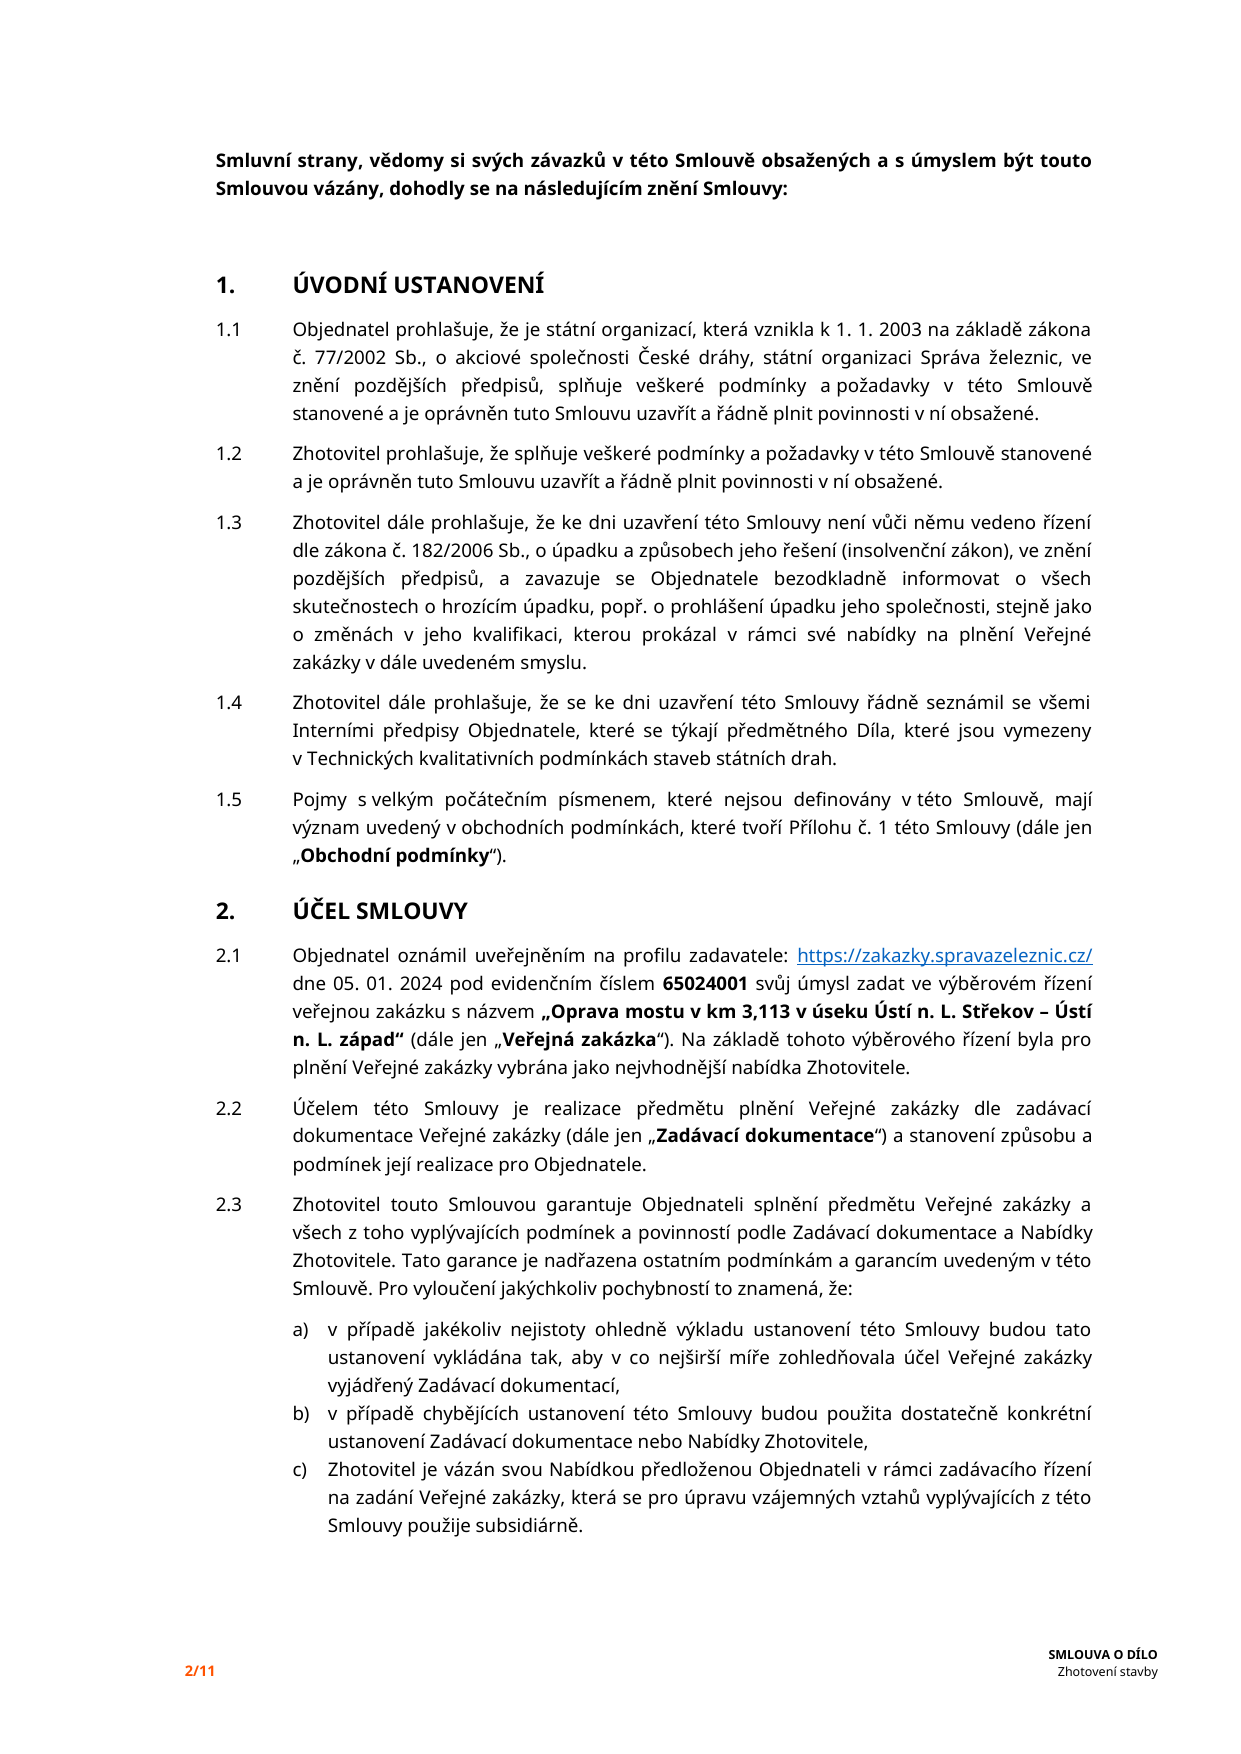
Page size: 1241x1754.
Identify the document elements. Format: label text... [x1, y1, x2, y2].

text ÚVODNÍ USTANOVENÍ [216, 269, 1093, 300]
text Objednatel prohlašuje, že je státní organizací, která vznikla k 1. 1. 2003 na základě zákona č. 77/2002 Sb., o akciové společnosti České dráhy, státní organizaci Správa železnic, ve znění pozdějších předpisů, splňuje veškeré podmínky a požadavky v této Smlouvě stanovené a je oprávněn tuto Smlouvu uzavřít a řádně plnit povinnosti v ní obsažené. [216, 316, 1093, 426]
text Zhotovitel prohlašuje, že splňuje veškeré podmínky a požadavky v této Smlouvě stanovené a je oprávněn tuto Smlouvu uzavřít a řádně plnit povinnosti v ní obsažené. [216, 441, 1093, 494]
text Smluvní strany, vědomy si svých závazků v této Smlouvě obsažených a s úmyslem být touto Smlouvou vázány, dohodly se na následujícím znění Smlouvy: [216, 147, 1093, 201]
text Zhotovitel touto Smlouvou garantuje Objednateli splnění předmětu Veřejné zakázky a všech z toho vyplývajících podmínek a povinností podle Zadávací dokumentace a Nabídky Zhotovitele. Tato garance je nadřazena ostatním podmínkám a garancím uvedeným v této Smlouvě. Pro vyloučení jakýchkoliv pochybností to znamená, že: [216, 1191, 1093, 1301]
text Zhotovitel dále prohlašuje, že ke dni uzavření této Smlouvy není vůči němu vedeno řízení dle zákona č. 182/2006 Sb., o úpadku a způsobech jeho řešení (insolvenční zákon), ve znění pozdějších předpisů, a zavazuje se Objednatele bezodkladně informovat o všech skutečnostech o hrozícím úpadku, popř. o prohlášení úpadku jeho společnosti, stejně jako o změnách v jeho kvalifikaci, kterou prokázal v rámci své nabídky na plnění Veřejné zakázky v dále uvedeném smyslu. [216, 509, 1093, 675]
text Objednatel oznámil uveřejněním na profilu zadavatele: https://zakazky.spravazeleznic.cz/ dne 05. 01. 2024 pod evidenčním číslem 65024001 svůj úmysl zadat ve výběrovém řízení veřejnou zakázku s názvem „Oprava mostu v km 3,113 v úseku Ústí n. L. Střekov – Ústí n. L. západ“ (dále jen „Veřejná zakázka“). Na základě tohoto výběrového řízení byla pro plnění Veřejné zakázky vybrána jako nejvhodnější nabídka Zhotovitele. [216, 942, 1093, 1080]
text Zhotovitel je vázán svou Nabídkou předloženou Objednateli v rámci zadávacího řízení na zadání Veřejné zakázky, která se pro úpravu vzájemných vztahů vyplývajících z této Smlouvy použije subsidiárně. [292, 1456, 1093, 1538]
text ÚČEL SMLOUVY [216, 895, 1093, 927]
text Zhotovitel dále prohlašuje, že se ke dni uzavření této Smlouvy řádně seznámil se všemi Interními předpisy Objednatele, které se týkají předmětného Díla, které jsou vymezeny v Technických kvalitativních podmínkách staveb státních drah. [216, 690, 1093, 771]
text v případě chybějících ustanovení této Smlouvy budou použita dostatečně konkrétní ustanovení Zadávací dokumentace nebo Nabídky Zhotovitele, [292, 1400, 1093, 1453]
text v případě jakékoliv nejistoty ohledně výkladu ustanovení této Smlouvy budou tato ustanovení vykládána tak, aby v co nejširší míře zohledňovala účel Veřejné zakázky vyjádřený Zadávací dokumentací, [292, 1316, 1093, 1397]
text Účelem této Smlouvy je realizace předmětu plnění Veřejné zakázky dle zadávací dokumentace Veřejné zakázky (dále jen „Zadávací dokumentace“) a stanovení způsobu a podmínek její realizace pro Objednatele. [216, 1095, 1093, 1176]
text Pojmy s velkým počátečním písmenem, které nejsou definovány v této Smlouvě, mají význam uvedený v obchodních podmínkách, které tvoří Přílohu č. 1 této Smlouvy (dále jen „Obchodní podmínky“). [216, 786, 1093, 868]
